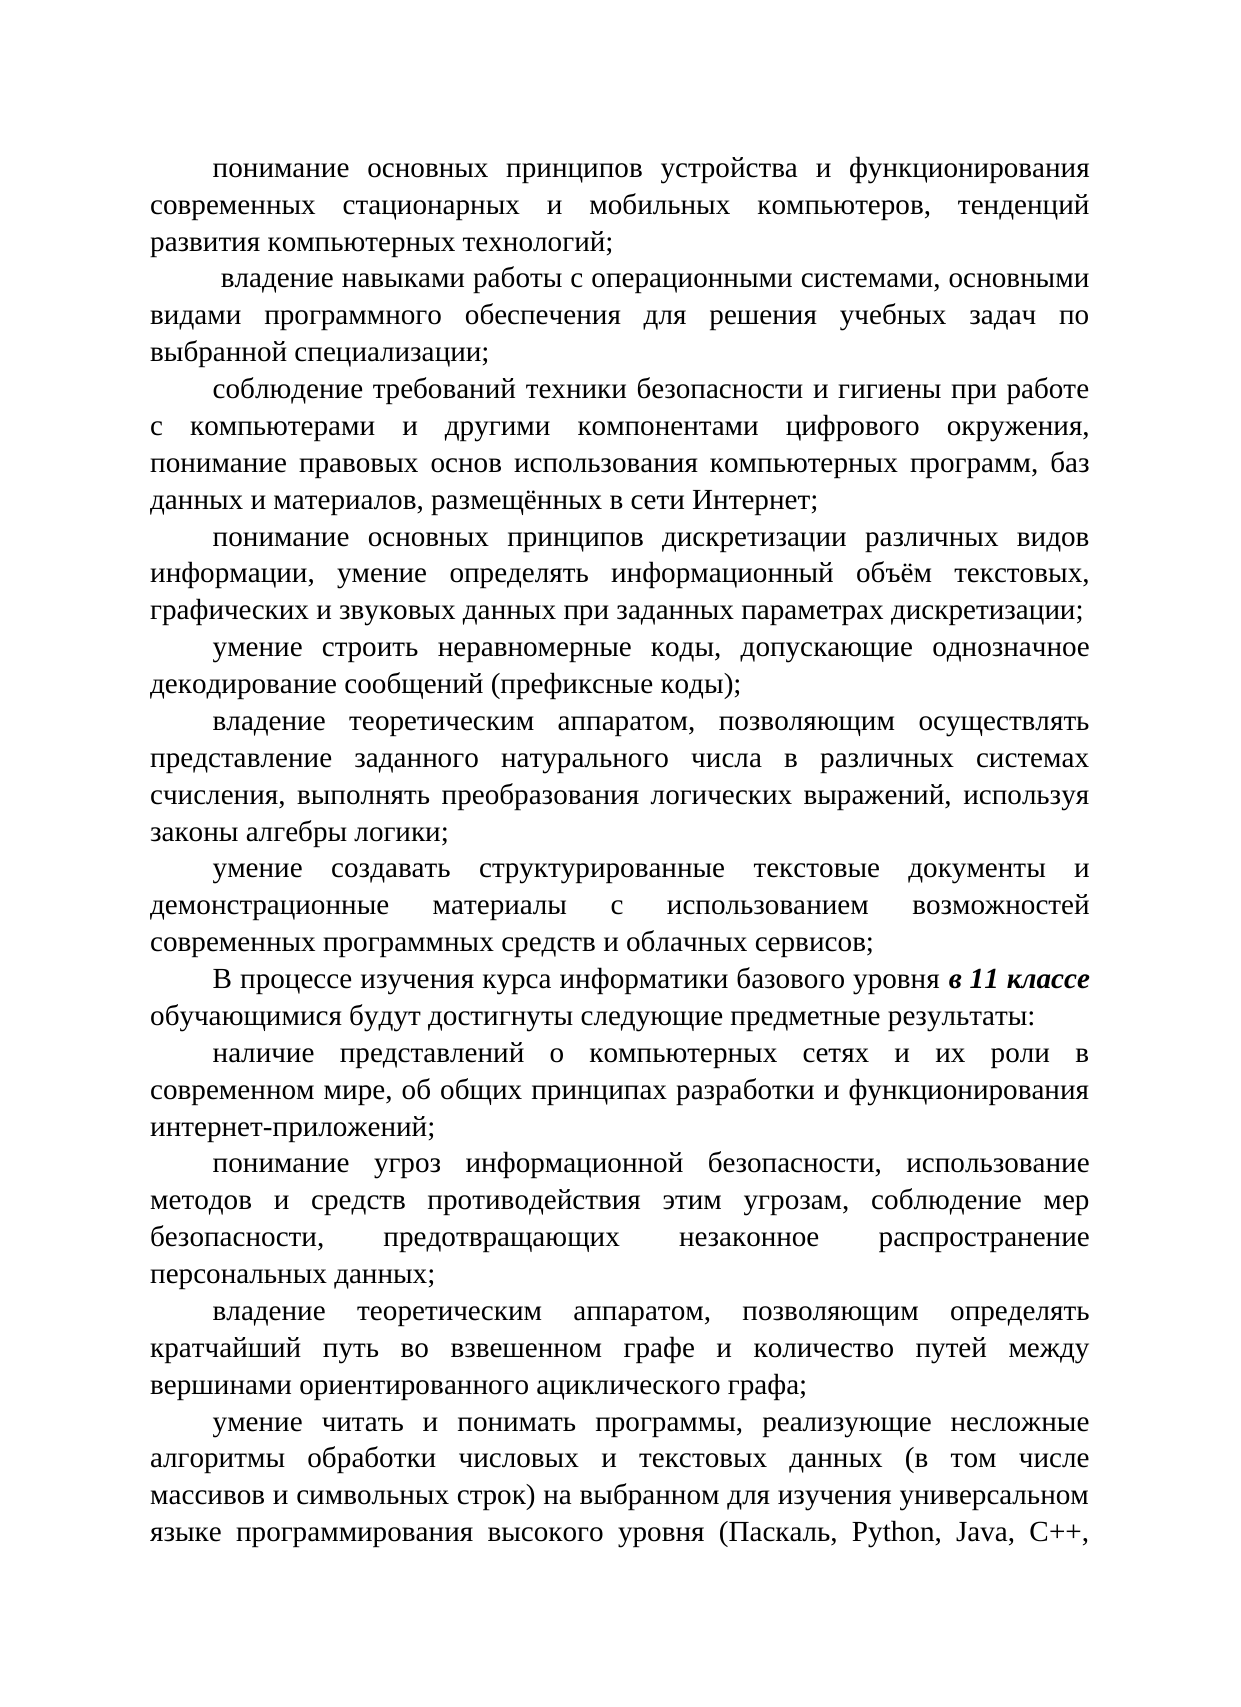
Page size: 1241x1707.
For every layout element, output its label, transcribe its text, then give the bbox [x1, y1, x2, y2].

text понимание угроз информационной безопасности, использование методов и средств противодействия этим угрозам, соблюдение мер безопасности, предотвращающих незаконное распространение персональных данных; [150, 1146, 1090, 1290]
text соблюдение требований техники безопасности и гигиены при работе с компьютерами и другими компонентами цифрового окружения, понимание правовых основ использования компьютерных программ, баз данных и материалов, размещённых в сети Интернет; [150, 371, 1090, 515]
text понимание основных принципов устройства и функционирования современных стационарных и мобильных компьютеров, тенденций развития компьютерных технологий; [150, 150, 1090, 257]
text умение строить неравномерные коды, допускающие однозначное декодирование сообщений (префиксные коды); [150, 629, 1090, 700]
text владение теоретическим аппаратом, позволяющим осуществлять представление заданного натурального числа в различных системах счисления, выполнять преобразования логических выражений, используя законы алгебры логики; [150, 703, 1090, 847]
text наличие представлений о компьютерных сетях и их роли в современном мире, об общих принципах разработки и функционирования интернет-приложений; [150, 1035, 1090, 1142]
text понимание основных принципов дискретизации различных видов информации, умение определять информационный объём текстовых, графических и звуковых данных при заданных параметрах дискретизации; [150, 519, 1090, 626]
text В процессе изучения курса информатики базового уровня в 11 классе обучающимися будут достигнуты следующие предметные результаты: [150, 961, 1090, 1032]
text владение теоретическим аппаратом, позволяющим определять кратчайший путь во взвешенном графе и количество путей между вершинами ориентированного ациклического графа; [150, 1293, 1090, 1400]
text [150, 1404, 1090, 1548]
text владение навыками работы с операционными системами, основными видами программного обеспечения для решения учебных задач по выбранной специализации; [150, 261, 1090, 368]
text умение создавать структурированные текстовые документы и демонстрационные материалы с использованием возможностей современных программных средств и облачных сервисов; [150, 851, 1090, 958]
